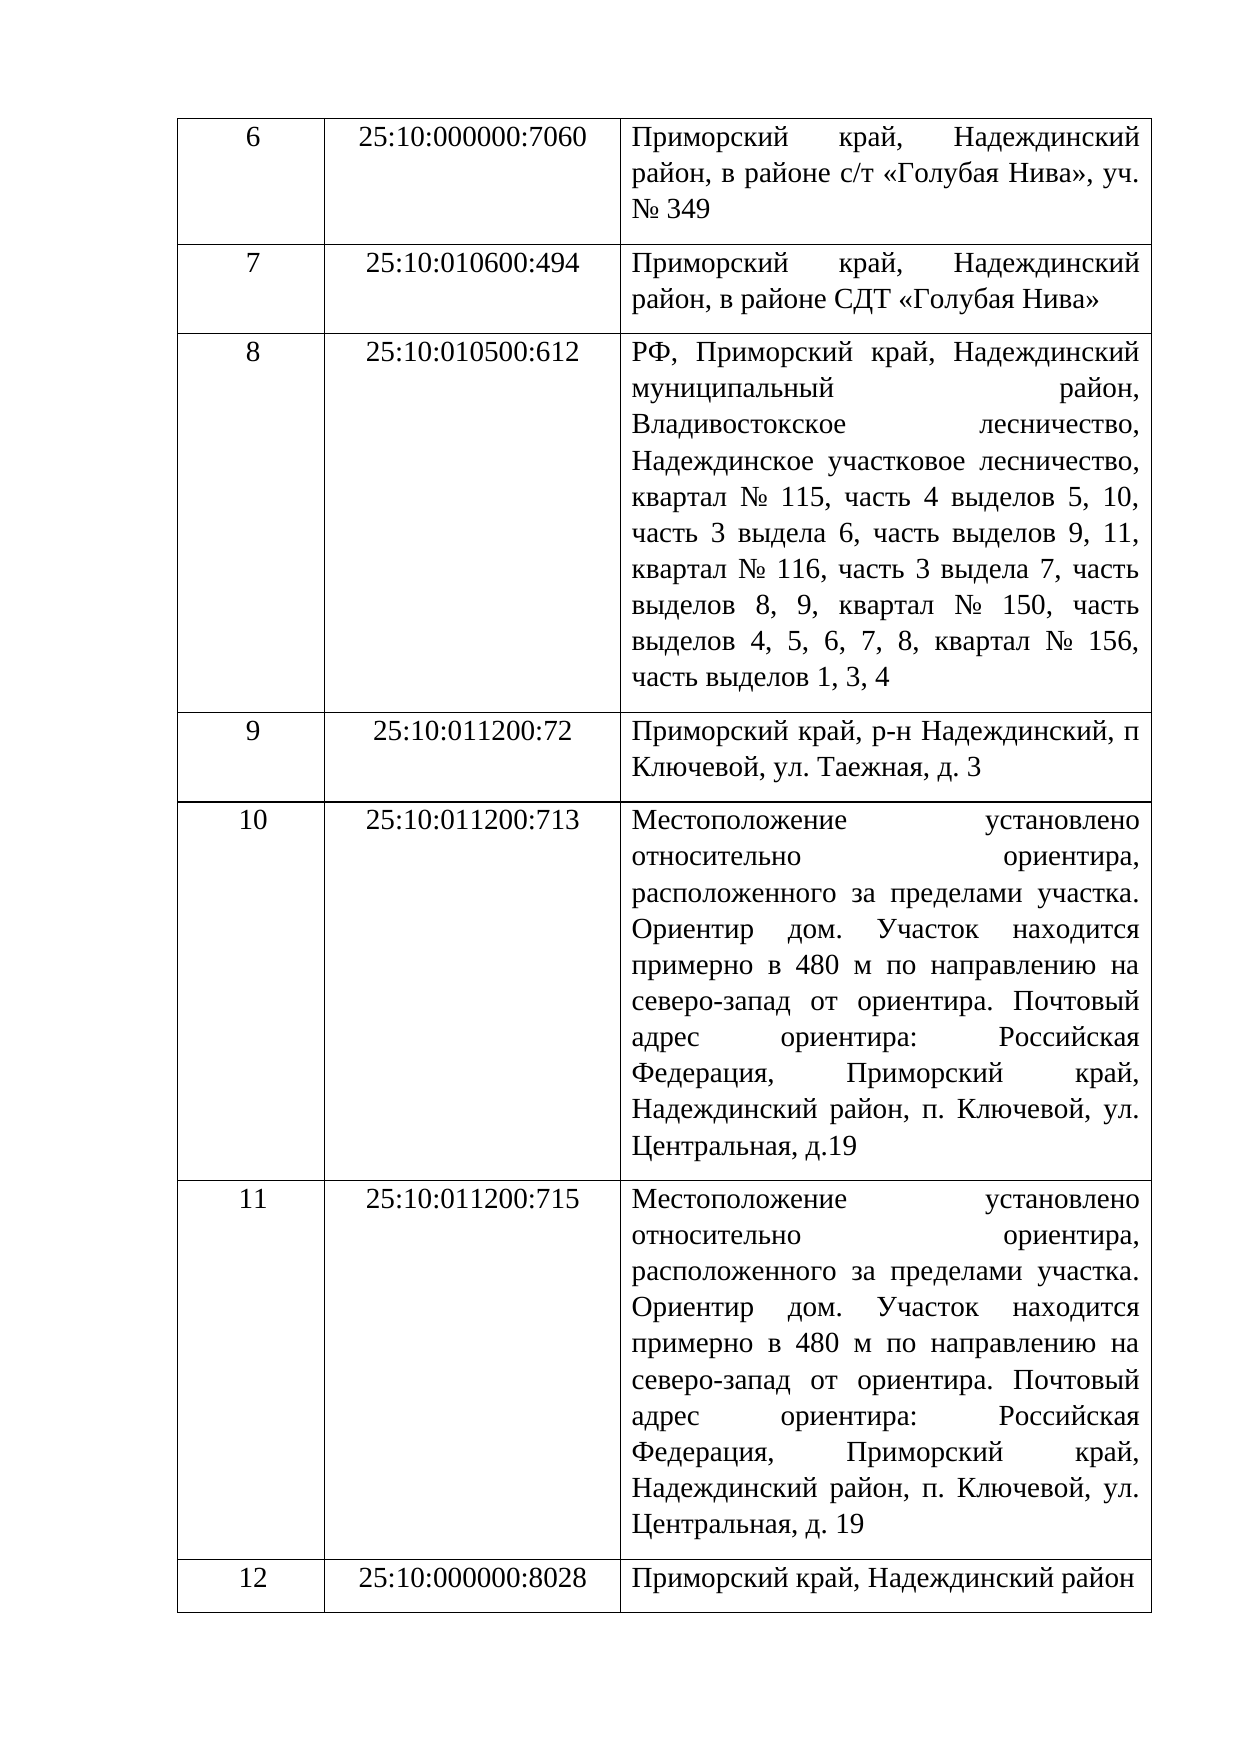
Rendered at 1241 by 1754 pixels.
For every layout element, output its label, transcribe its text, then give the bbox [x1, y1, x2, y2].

table_cell 6 [178, 119, 324, 244]
table_cell Приморский край, Надеждинский район, в районе СДТ «Голубая Нива» [621, 245, 1151, 333]
table_cell 7 [178, 245, 324, 333]
table_cell 10 [178, 803, 324, 1180]
table_cell 25:10:010600:494 [325, 245, 620, 333]
table_cell Местоположение установлено относительно ориентира, расположенного за пределами участка. Ориентир дом. Участок находится примерно в 480 м по направлению на северо-запад от ориентира. Почтовый адрес ориентира: Российская Федерация, Приморский край, Надеждинский район, п. Ключевой, ул. Центральная, д. 19 [621, 1181, 1151, 1559]
table_cell 25:10:011200:713 [325, 803, 620, 1180]
table_cell 8 [178, 334, 324, 712]
table_cell 12 [178, 1560, 324, 1612]
table_cell 25:10:011200:715 [325, 1181, 620, 1559]
table_cell Приморский край, р-н Надеждинский, п Ключевой, ул. Таежная, д. 3 [621, 713, 1151, 801]
table_cell Приморский край, Надеждинский район [621, 1560, 1151, 1612]
table_cell 25:10:010500:612 [325, 334, 620, 712]
table_cell 25:10:000000:7060 [325, 119, 620, 244]
table_cell 25:10:011200:72 [325, 713, 620, 801]
table_cell Местоположение установлено относительно ориентира, расположенного за пределами участка. Ориентир дом. Участок находится примерно в 480 м по направлению на северо-запад от ориентира. Почтовый адрес ориентира: Российская Федерация, Приморский край, Надеждинский район, п. Ключевой, ул. Центральная, д.19 [621, 803, 1151, 1180]
table_cell 9 [178, 713, 324, 801]
table_cell Приморский край, Надеждинский район, в районе с/т «Голубая Нива», уч. № 349 [621, 119, 1151, 244]
table_cell 25:10:000000:8028 [325, 1560, 620, 1612]
table_cell 11 [178, 1181, 324, 1559]
table_cell РФ, Приморский край, Надеждинский муниципальный район, Владивостокское лесничество, Надеждинское участковое лесничество, квартал № 115, часть 4 выделов 5, 10, часть 3 выдела 6, часть выделов 9, 11, квартал № 116, часть 3 выдела 7, часть выделов 8, 9, квартал № 150, часть выделов 4, 5, 6, 7, 8, квартал № 156, часть выделов 1, 3, 4 [621, 334, 1151, 712]
